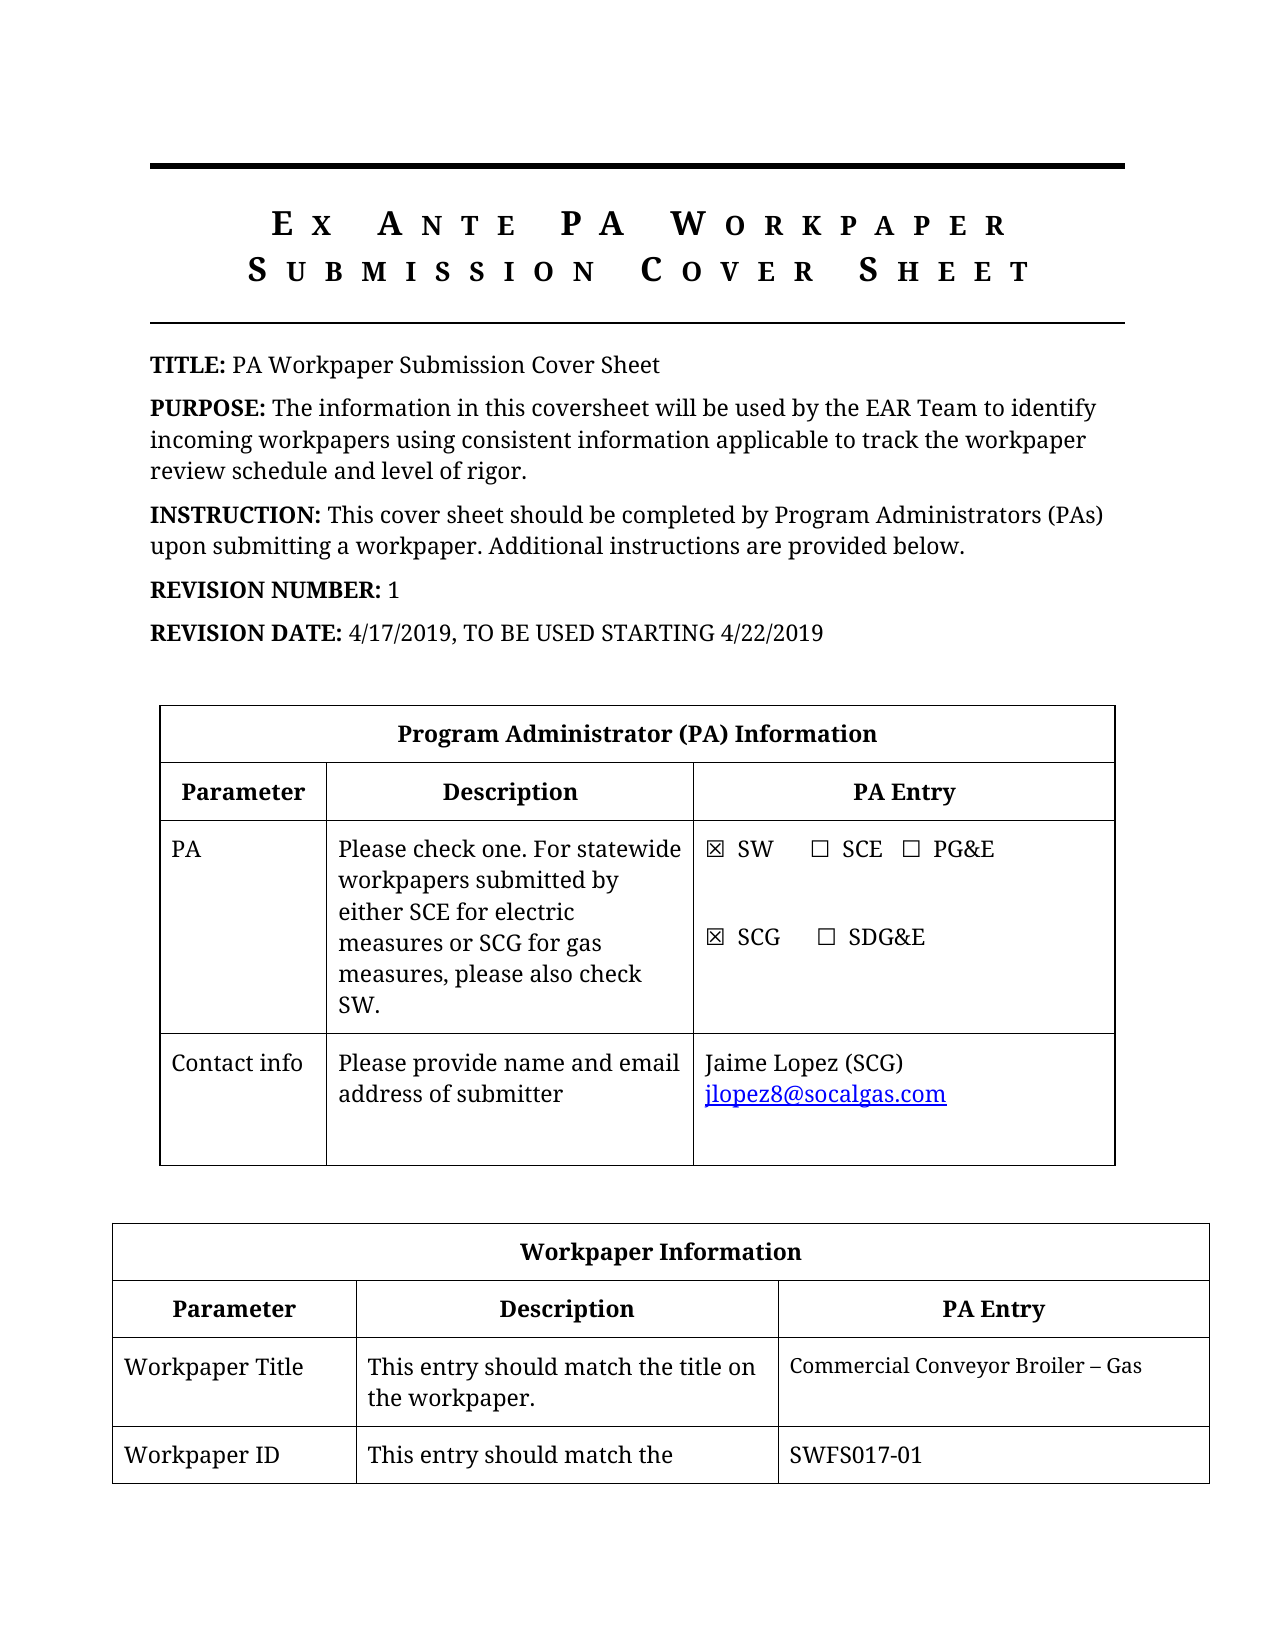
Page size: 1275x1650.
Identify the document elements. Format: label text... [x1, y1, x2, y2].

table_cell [357, 1427, 778, 1483]
text REVISION NUMBER: 1 [150, 574, 1125, 605]
table_cell Description [357, 1281, 778, 1337]
table_cell Commercial Conveyor Broiler – Gas [779, 1338, 1209, 1426]
table_cell Contact info [161, 1034, 326, 1165]
text Purpose: The information in this coversheet will be used by the EAR Team to identify incoming workpapers using consistent information applicable to track the workpaper review schedule and level of rigor. [150, 392, 1125, 486]
table_cell Description [327, 763, 693, 819]
table_cell PA Entry [694, 763, 1114, 819]
text INSTRUCTION: This cover sheet should be completed by Program Administrators (PAs) upon submitting a workpaper. Additional instructions are provided below. [150, 499, 1125, 561]
table_cell PA [161, 821, 326, 1033]
table_cell Jaime Lopez (SCG) jlopez8@socalgas.com [694, 1034, 1114, 1165]
table_cell Workpaper ID [113, 1427, 356, 1483]
table_cell SW SCE PG&E SCG SDG&E [694, 821, 1114, 1033]
table_header Workpaper Information [113, 1224, 1209, 1280]
table_cell Parameter [113, 1281, 356, 1337]
table_cell This entry should match the title on the workpaper. [357, 1338, 778, 1426]
table_cell Parameter [161, 763, 326, 819]
table_cell Please check one. For statewide workpapers submitted by either SCE for electric measures or SCG for gas measures, please also check SW. [327, 821, 693, 1033]
table_header Program Administrator (PA) Information [161, 706, 1114, 762]
text Ex Ante PA Workpaper Submission Cover Sheet [150, 169, 1125, 322]
text Title: PA Workpaper Submission Cover Sheet [150, 349, 1125, 380]
table_cell Workpaper Title [113, 1338, 356, 1426]
text REVISION DATE: 4/17/2019, to be used starting 4/22/2019 [150, 617, 1125, 649]
table_cell SWFS017-01 [779, 1427, 1209, 1483]
table_cell PA Entry [779, 1281, 1209, 1337]
table_cell Please provide name and email address of submitter [327, 1034, 693, 1165]
